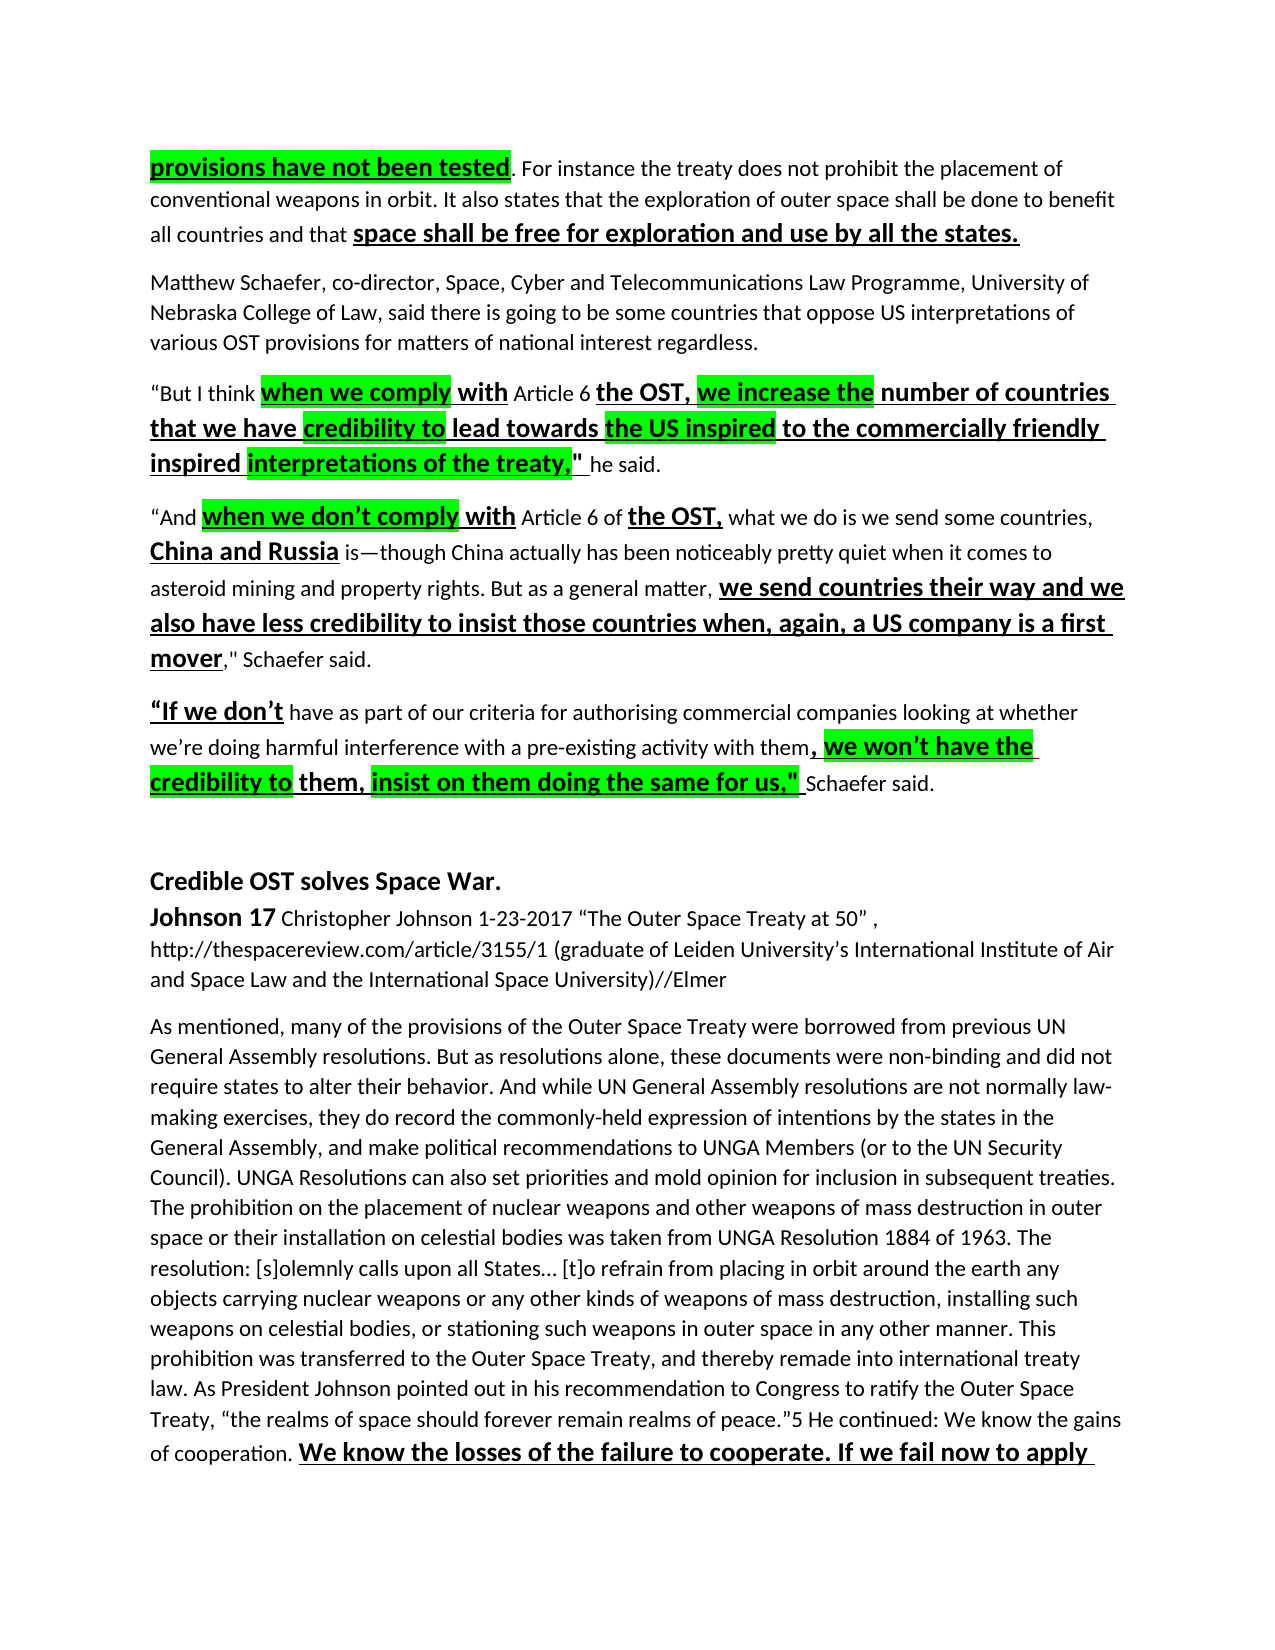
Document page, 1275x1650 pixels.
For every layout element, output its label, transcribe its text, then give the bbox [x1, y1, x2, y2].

subtitle Credible OST solves Space War. [150, 864, 1125, 897]
text “If we don’t have as part of our criteria for authorising commercial companies looking at whether we’re doing harmful interference with a pre-existing activity with them, we won’t have the credibility to them, insist on them doing the same for us," Schaefer said. [150, 694, 1125, 798]
text Johnson 17 Christopher Johnson 1-23-2017 “The Outer Space Treaty at 50” , http://thespacereview.com/article/3155/1 (graduate of Leiden University’s International Institute of Air and Space Law and the International Space University)//Elmer [150, 900, 1125, 993]
text “And when we don’t comply with Article 6 of the OST, what we do is we send some countries, China and Russia is—though China actually has been noticeably pretty quiet when it comes to asteroid mining and property rights. But as a general matter, we send countries their way and we also have less credibility to insist those countries when, again, a US company is a first mover," Schaefer said. [150, 499, 1125, 674]
text Matthew Schaefer, co-director, Space, Cyber and Telecommunications Law Programme, University of Nebraska College of Law, said there is going to be some countries that oppose US interpretations of various OST provisions for matters of national interest regardless. [150, 268, 1125, 357]
text “But I think when we comply with Article 6 the OST, we increase the number of countries that we have credibility to lead towards the US inspired to the commercially friendly inspired interpretations of the treaty," he said. [150, 375, 1125, 480]
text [150, 1012, 1125, 1468]
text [150, 150, 1125, 249]
